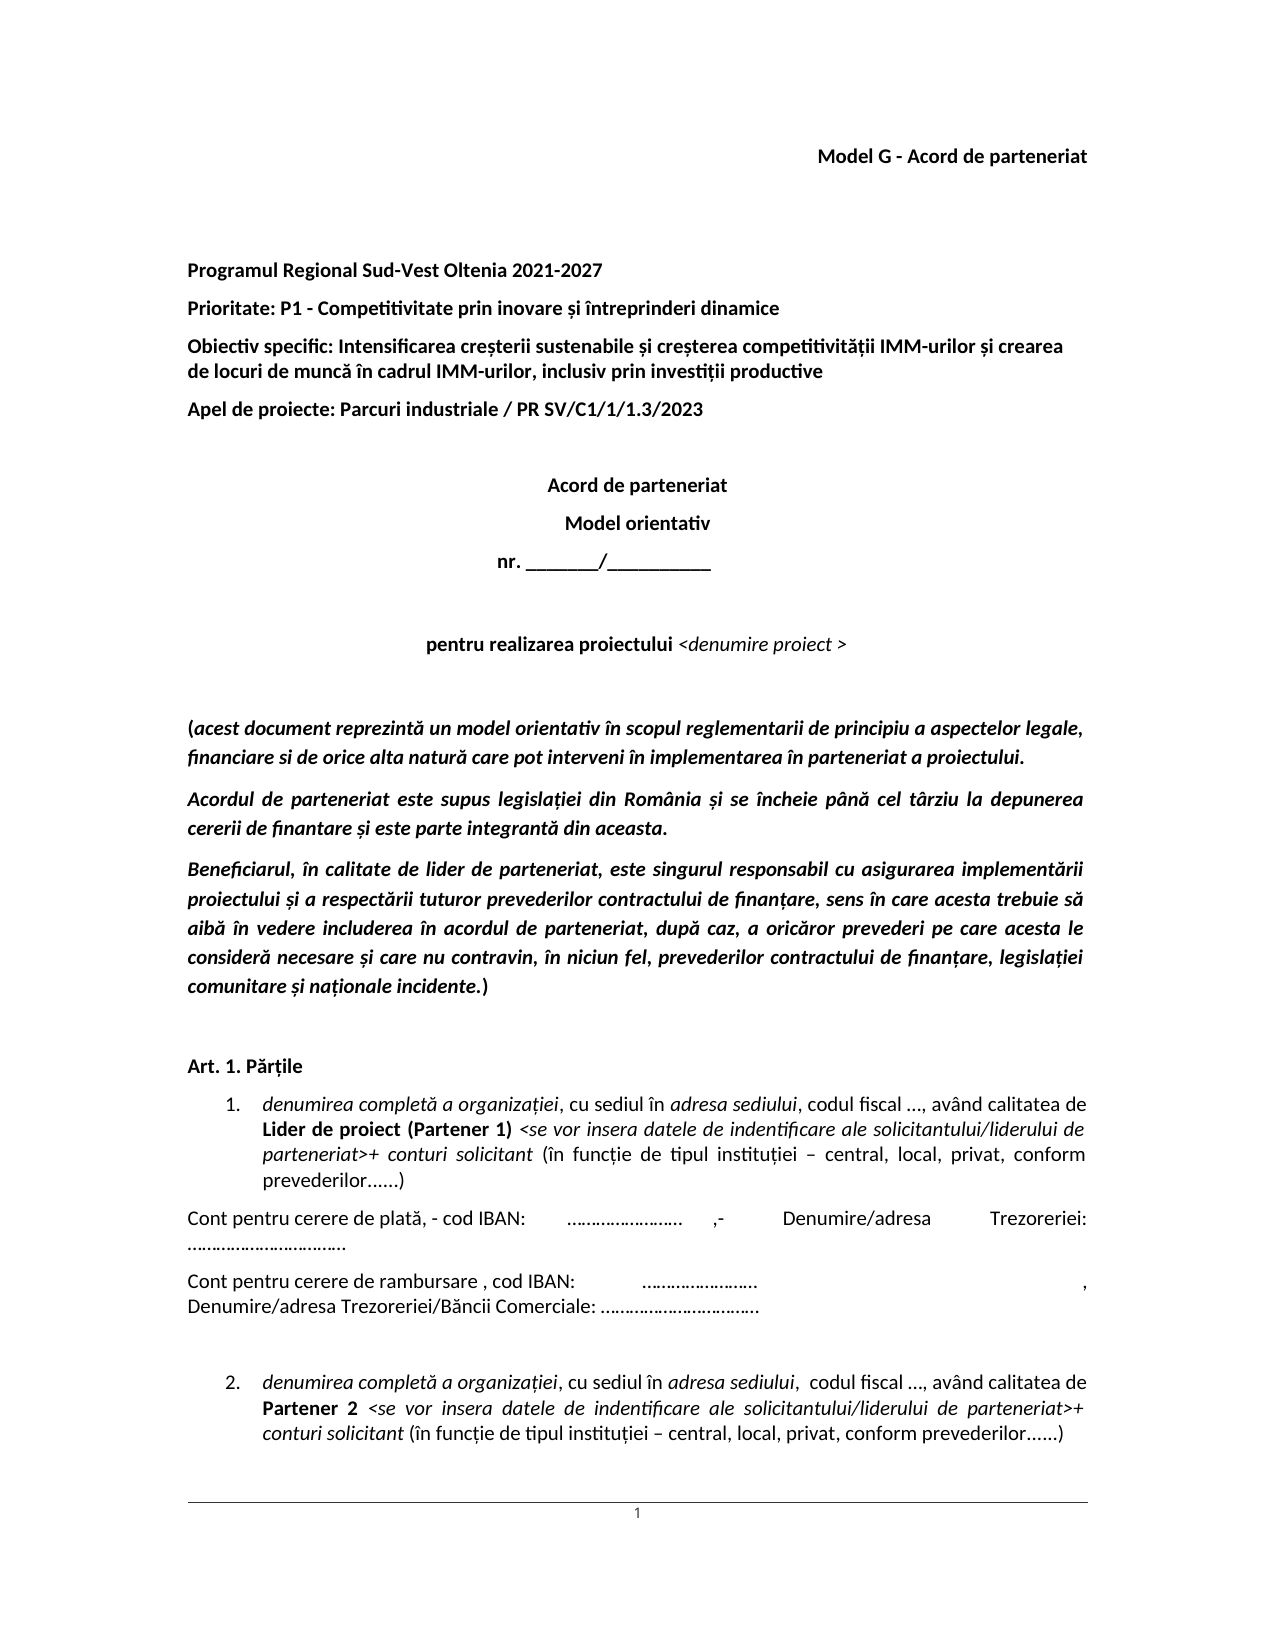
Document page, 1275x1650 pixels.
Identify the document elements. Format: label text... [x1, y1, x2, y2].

title Obiectiv specific: Intensificarea creșterii sustenabile și creșterea competitivității IMM-urilor și crearea de locuri de muncă în cadrul IMM-urilor, inclusiv prin investiții productive [187, 333, 1087, 384]
text Beneficiarul, în calitate de lider de parteneriat, este singurul responsabil cu asigurarea implementării proiectului și a respectării tuturor prevederilor contractului de finanțare, sens în care acesta trebuie să aibă în vedere includerea în acordul de parteneriat, după caz, a oricăror prevederi pe care acesta le consideră necesare și care nu contravin, în niciun fel, prevederilor contractului de finanțare, legislației comunitare și naționale incidente.) [187, 857, 1087, 999]
text pentru realizarea proiectului <denumire proiect > [187, 632, 1087, 657]
title Prioritate: P1 - Competitivitate prin inovare și întreprinderi dinamice [187, 295, 1087, 321]
text (acest document reprezintă un model orientativ în scopul reglementarii de principiu a aspectelor legale, financiare si de orice alta natură care pot interveni în implementarea în parteneriat a proiectului. [187, 715, 1087, 769]
subtitle nr. _______/__________ [360, 548, 1087, 574]
text Cont pentru cerere de rambursare , cod IBAN: …………………… , Denumire/adresa Trezoreriei/Băncii Comerciale: …………………………… [187, 1268, 1087, 1319]
title Acord de parteneriat [187, 472, 1087, 498]
text Model orientativ [187, 510, 1087, 536]
subtitle Părţile [187, 1053, 1087, 1078]
text Acordul de parteneriat este supus legislației din România și se încheie până cel târziu la depunerea cererii de finantare și este parte integrantă din aceasta. [187, 786, 1087, 840]
title Programul Regional Sud-Vest Oltenia 2021-2027 [187, 257, 1087, 283]
title Model G - Acord de parteneriat [187, 144, 1087, 169]
list denumirea completă a organizaţiei, cu sediul în adresa sediului, codul fiscal …, având calitatea de Partener 2 <se vor insera datele de indentificare ale solicitantului/liderului de parteneriat>+ conturi solicitant (în funcție de tipul instituției – central, local, privat, conform prevederilor......) [225, 1369, 1087, 1446]
list denumirea completă a organizaţiei, cu sediul în adresa sediului, codul fiscal …, având calitatea de Lider de proiect (Partener 1) <se vor insera datele de indentificare ale solicitantului/liderului de parteneriat>+ conturi solicitant (în funcție de tipul instituției – central, local, privat, conform prevederilor......) [225, 1091, 1087, 1192]
title Apel de proiecte: Parcuri industriale / PR SV/C1/1/1.3/2023 [187, 397, 1087, 422]
text Cont pentru cerere de plată, - cod IBAN: …………………… ,- Denumire/adresa Trezoreriei: …………………………… [187, 1205, 1087, 1256]
